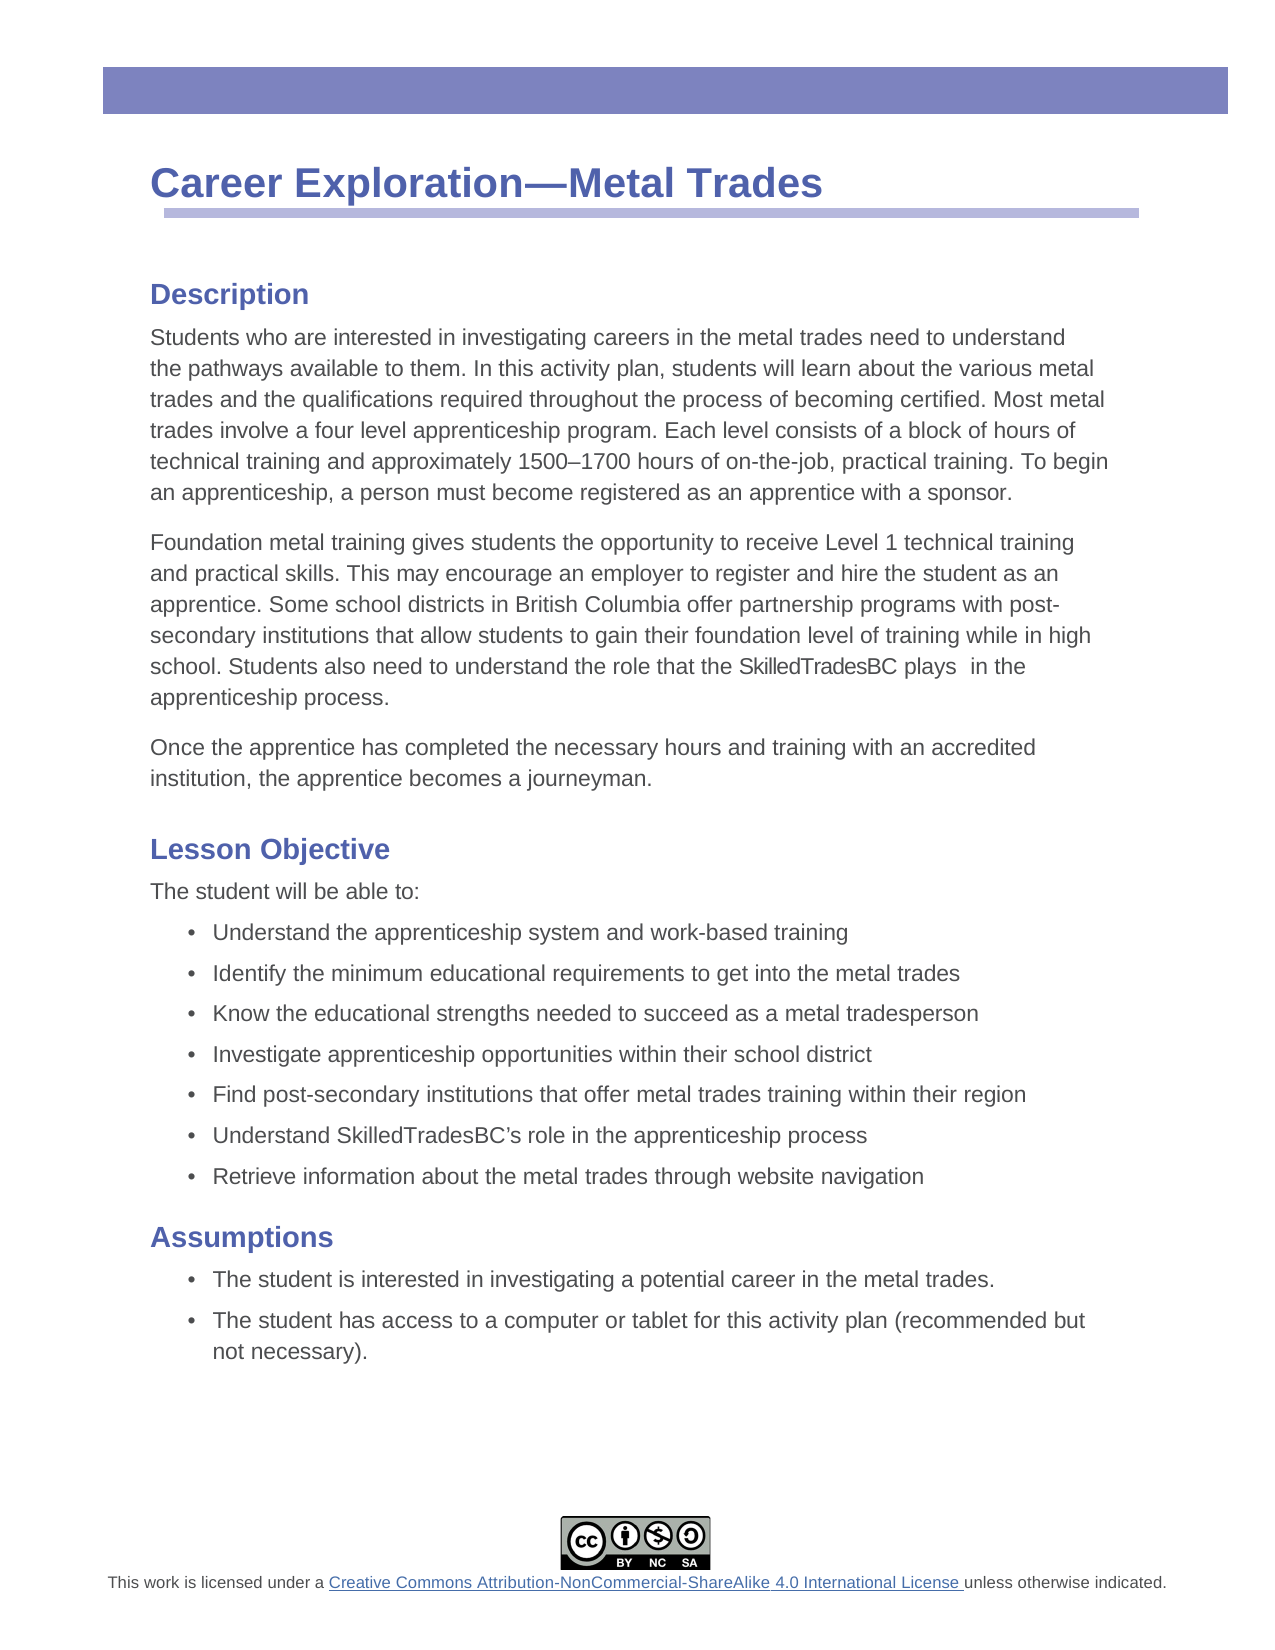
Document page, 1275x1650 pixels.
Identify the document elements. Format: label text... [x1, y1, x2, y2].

subtitle Career Exploration—Metal Trades [150, 159, 1239, 207]
list Identify the minimum educational requirements to get into the metal trades [187, 959, 1239, 986]
subtitle Description [150, 277, 1239, 311]
list Understand SkilledTradesBC’s role in the apprenticeship process [187, 1122, 1239, 1148]
list Investigate apprenticeship opportunities within their school district [187, 1041, 1239, 1067]
text Once the apprentice has completed the necessary hours and training with an accredited institution, the apprentice becomes a journeyman. [150, 734, 1110, 791]
text This work is licensed under a Creative Commons Attribution-NonCommercial-ShareAlike 4.0 International License unless otherwise indicated. [107, 1573, 1239, 1592]
text technical training and approximately 1500–1700 hours of on-the-job, practical training. To begin an apprenticeship, a person must become registered as an apprentice with a sponsor. [150, 448, 1110, 505]
list Retrieve information about the metal trades through website navigation [187, 1163, 1239, 1189]
picture [560, 1516, 711, 1570]
text Foundation metal training gives students the opportunity to receive Level 1 technical training and practical skills. This may encourage an employer to register and hire the student as an apprentice. Some school districts in British Columbia offer partnership programs with post- secondary institutions that allow students to gain their foundation level of training while in high school. Students also need to understand the role that the SkilledTradesBC plays in the apprenticeship process. [150, 529, 1122, 711]
text Students who are interested in investigating careers in the metal trades need to understand the pathways available to them. In this activity plan, students will learn about the various metal trades and the qualifications required throughout the process of becoming certified. Most metal trades involve a four level apprenticeship program. Each level consists of a block of hours of [150, 324, 1110, 443]
text The student will be able to: [150, 878, 1239, 904]
subtitle Assumptions [150, 1220, 1239, 1253]
list The student is interested in investigating a potential career in the metal trades. [187, 1266, 1239, 1293]
subtitle Lesson Objective [150, 832, 1239, 865]
list Find post-secondary institutions that offer metal trades training within their region [187, 1081, 1239, 1108]
list Know the educational strengths needed to succeed as a metal tradesperson [187, 1000, 1239, 1026]
list The student has access to a computer or tablet for this activity plan (recommended but not necessary). [187, 1307, 1087, 1364]
list Understand the apprenticeship system and work-based training [187, 919, 1239, 945]
